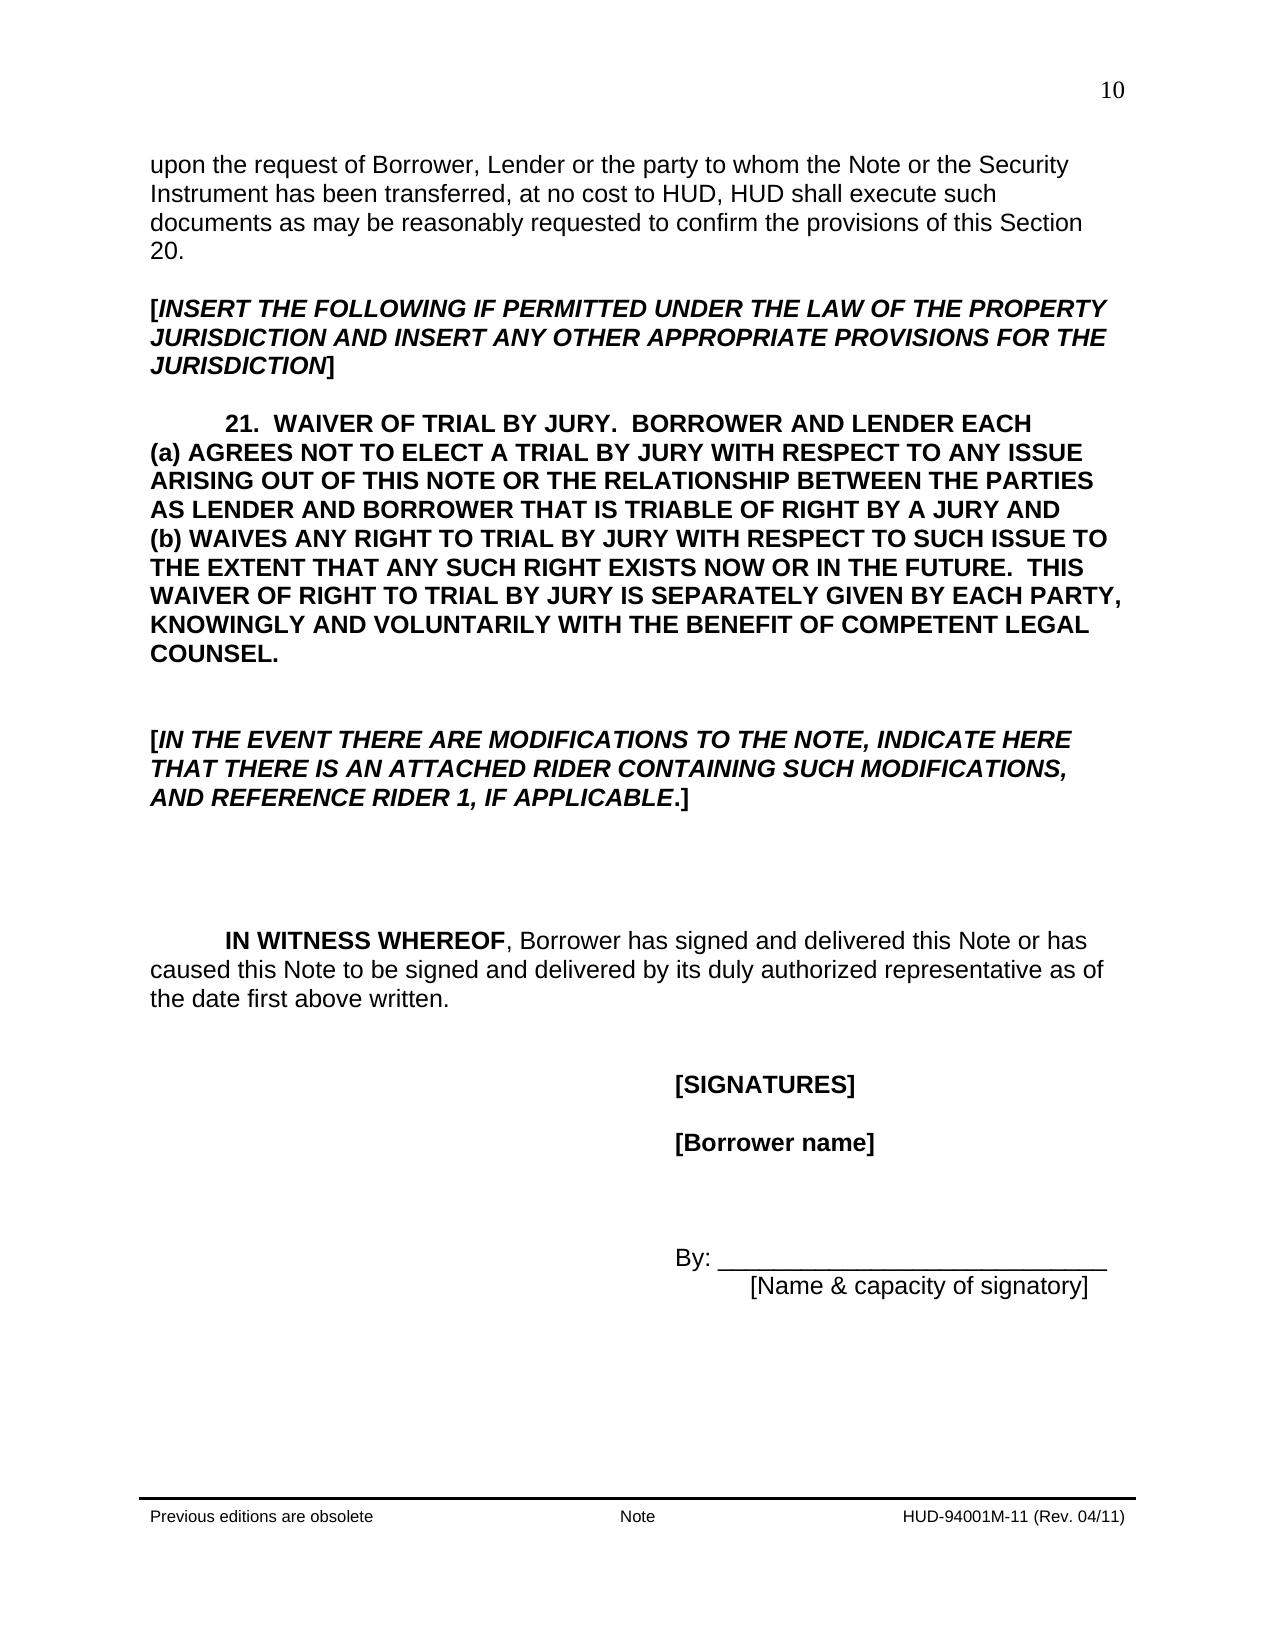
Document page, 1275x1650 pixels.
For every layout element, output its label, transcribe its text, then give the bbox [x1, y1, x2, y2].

text 21. WAIVER OF TRIAL BY JURY. BORROWER AND LENDER EACH (a) AGREES NOT TO ELECT A TRIAL BY JURY WITH RESPECT TO ANY ISSUE ARISING OUT OF THIS NOTE OR THE RELATIONSHIP BETWEEN THE PARTIES AS LENDER AND BORROWER THAT IS TRIABLE OF RIGHT BY A JURY AND (b) WAIVES ANY RIGHT TO TRIAL BY JURY WITH RESPECT TO SUCH ISSUE TO THE EXTENT THAT ANY SUCH RIGHT EXISTS NOW OR IN THE FUTURE. THIS WAIVER OF RIGHT TO TRIAL BY JURY IS SEPARATELY GIVEN BY EACH PARTY, KNOWINGLY AND VOLUNTARILY WITH THE BENEFIT OF COMPETENT LEGAL COUNSEL. [150, 409, 1125, 667]
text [150, 150, 1125, 265]
text [Borrower name] [150, 1127, 1125, 1156]
text By: ____________________________ [150, 1242, 1125, 1271]
text [SIGNATURES] [150, 1070, 1125, 1099]
text [Name & capacity of signatory] [150, 1271, 1125, 1300]
text IN WITNESS WHEREOF, Borrower has signed and delivered this Note or has caused this Note to be signed and delivered by its duly authorized representative as of the date first above written. [150, 926, 1125, 1012]
text [IN THE EVENT THERE ARE MODIFICATIONS TO THE NOTE, INDICATE HERE THAT THERE IS AN ATTACHED RIDER CONTAINING SUCH MODIFICATIONS, AND REFERENCE RIDER 1, IF APPLICABLE.] [150, 725, 1125, 811]
text [INSERT THE FOLLOWING IF PERMITTED UNDER THE LAW OF THE PROPERTY JURISDICTION AND INSERT ANY OTHER APPROPRIATE PROVISIONS FOR THE JURISDICTION] [150, 294, 1125, 380]
